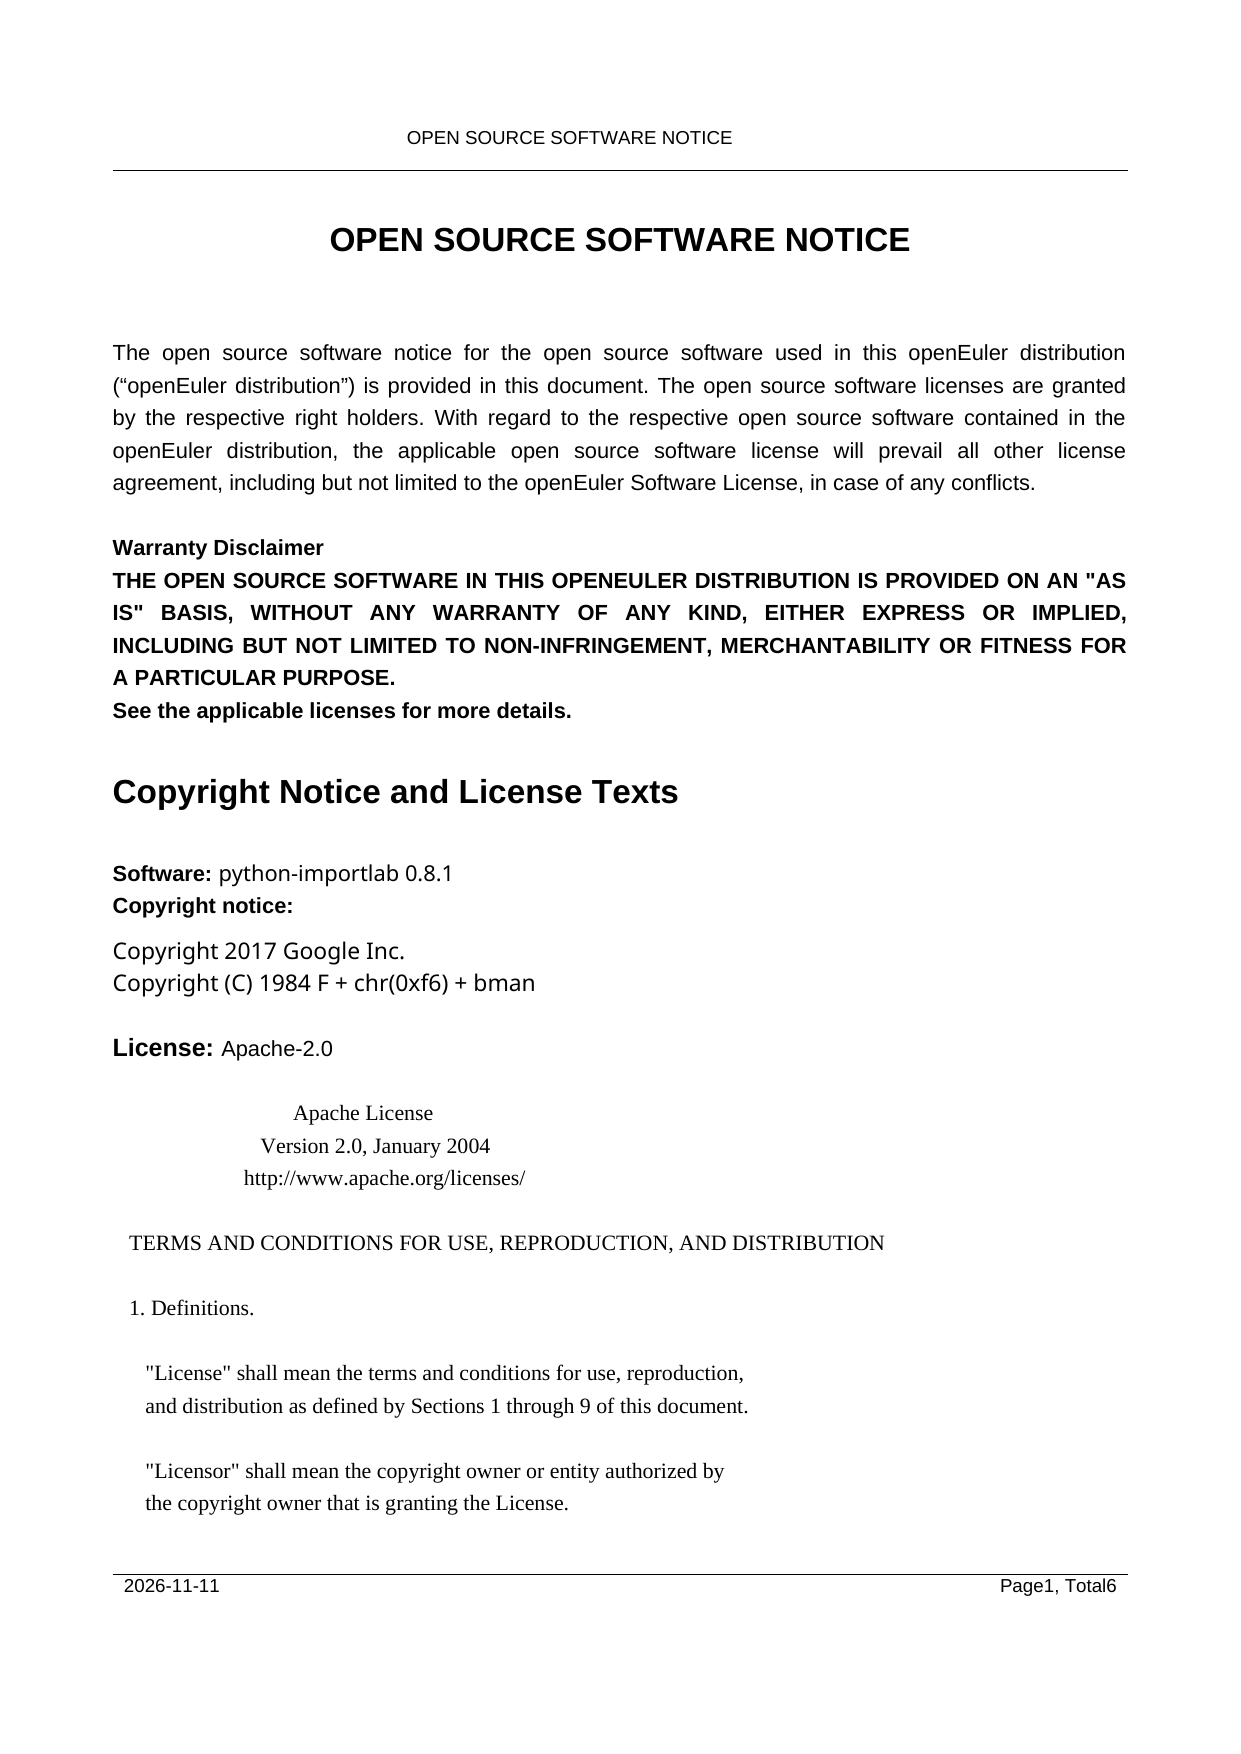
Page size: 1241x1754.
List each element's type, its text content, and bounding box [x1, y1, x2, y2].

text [112, 1064, 1128, 1519]
text Warranty Disclaimer [112, 531, 1128, 564]
text THE OPEN SOURCE SOFTWARE IN THIS OPENEULER DISTRIBUTION IS PROVIDED ON AN "AS IS" BASIS, WITHOUT ANY WARRANTY OF ANY KIND, EITHER EXPRESS OR IMPLIED, INCLUDING BUT NOT LIMITED TO NON-INFRINGEMENT, MERCHANTABILITY OR FITNESS FOR A PARTICULAR PURPOSE. See the applicable licenses for more details. [112, 564, 1128, 726]
title Software: python-importlab 0.8.1 [112, 856, 1128, 889]
text Copyright 2017 Google Inc. Copyright (C) 1984 F + chr(0xf6) + bman [112, 934, 1128, 1031]
text License: Apache-2.0 [112, 1031, 1128, 1064]
text OPEN SOURCE SOFTWARE NOTICE [112, 206, 1128, 271]
text Copyright Notice and License Texts [112, 759, 1128, 824]
text The open source software notice for the open source software used in this openEuler distribution (“openEuler distribution”) is provided in this document. The open source software licenses are granted by the respective right holders. With regard to the respective open source software contained in the openEuler distribution, the applicable open source software license will prevail all other license agreement, including but not limited to the openEuler Software License, in case of any conflicts. [112, 336, 1128, 499]
text Copyright notice: [112, 889, 1128, 921]
